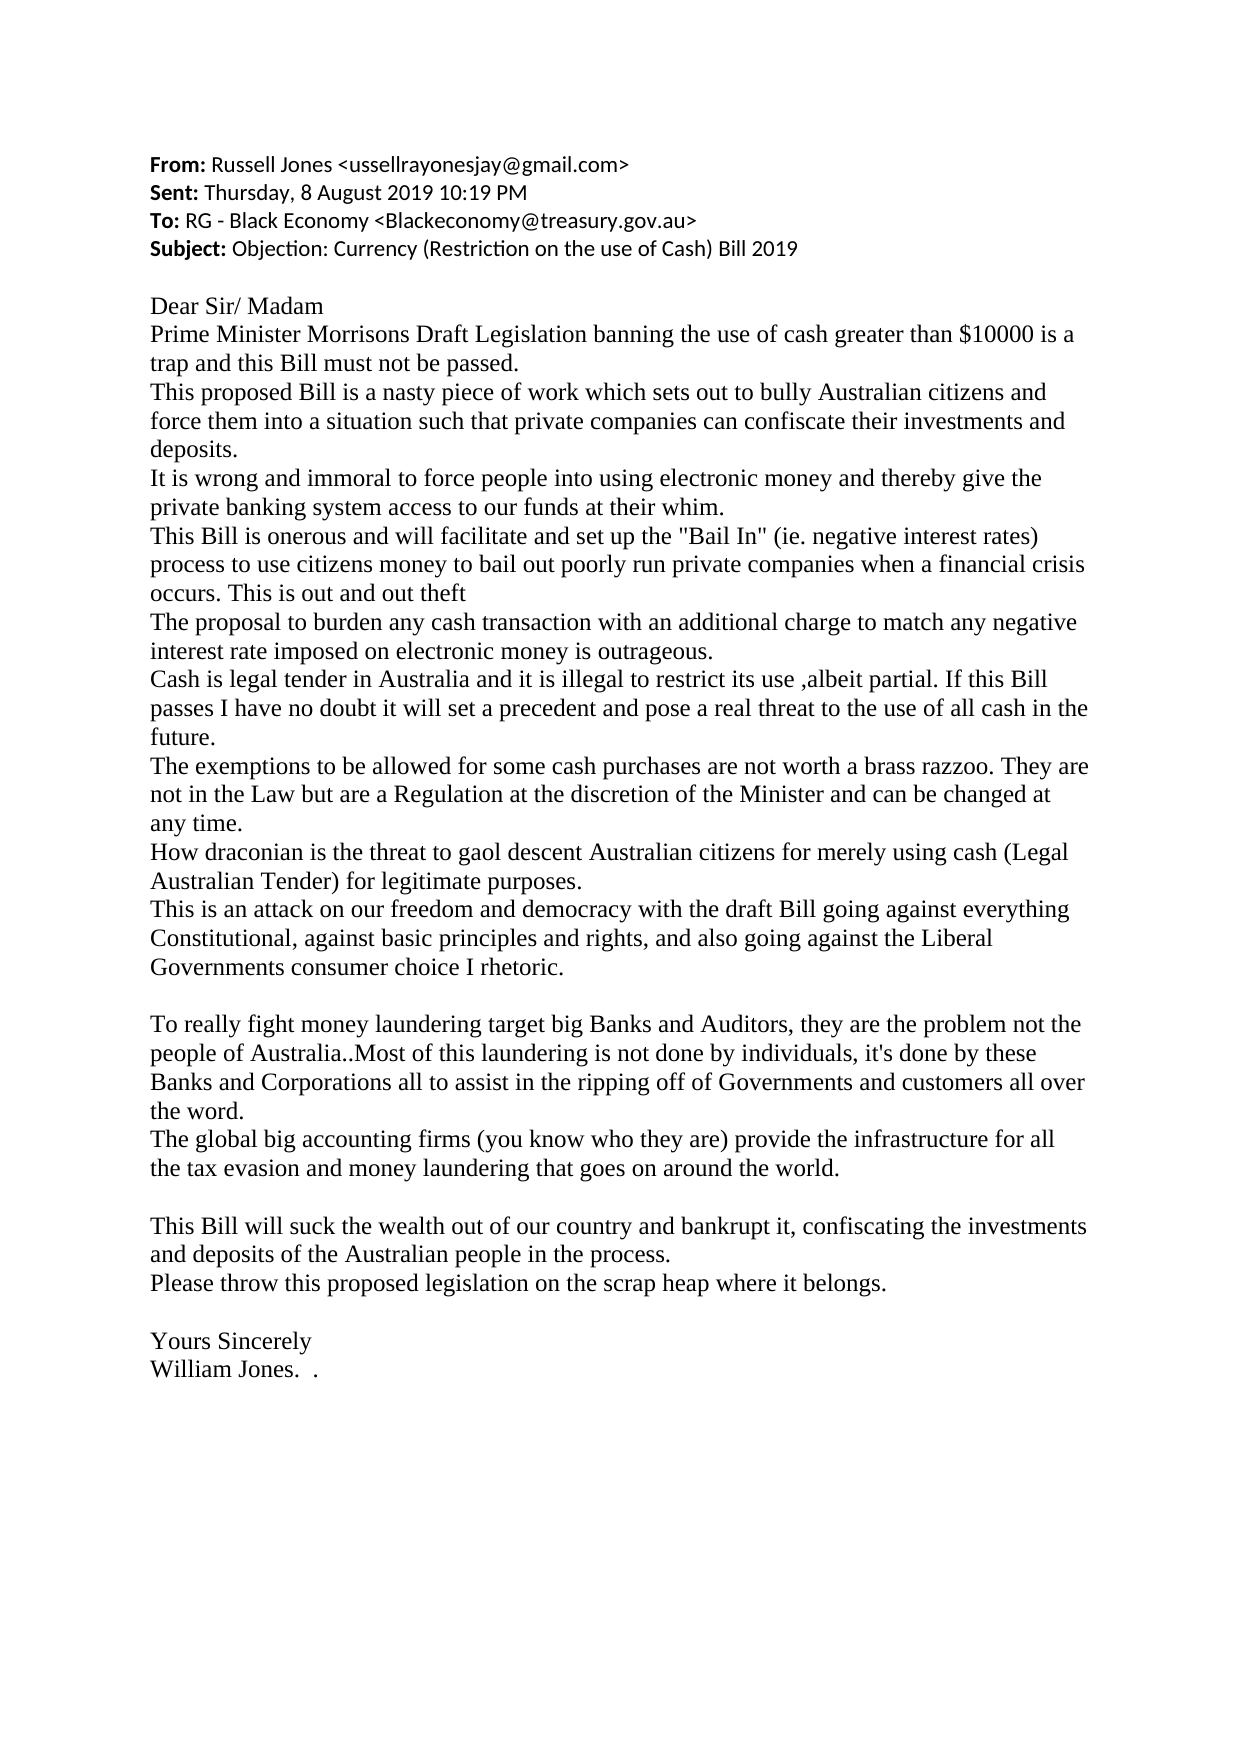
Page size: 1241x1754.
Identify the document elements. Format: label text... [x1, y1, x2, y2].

text How draconian is the threat to gaol descent Australian citizens for merely using cash (Legal Australian Tender) for legitimate purposes. [150, 837, 1090, 894]
text It is wrong and immoral to force people into using electronic money and thereby give the private banking system access to our funds at their whim. [150, 463, 1090, 521]
text From: Russell Jones <ussellrayonesjay@gmail.com> Sent: Thursday, 8 August 2019 10:19 PM To: RG - Black Economy <Blackeconomy@treasury.gov.au> Subject: Objection: Currency (Restriction on the use of Cash) Bill 2019 [150, 150, 1090, 262]
text Prime Minister Morrisons Draft Legislation banning the use of cash greater than $10000 is a trap and this Bill must not be passed. [150, 319, 1090, 377]
text Dear Sir/ Madam [150, 291, 1090, 319]
text Please throw this proposed legislation on the scrap heap where it belongs. [150, 1268, 1090, 1297]
text Yours Sincerely [150, 1326, 1090, 1354]
text William Jones. . [150, 1354, 1090, 1383]
text Cash is legal tender in Australia and it is illegal to restrict its use ,albeit partial. If this Bill passes I have no doubt it will set a precedent and pose a real threat to the use of all cash in the future. [150, 664, 1090, 751]
text The global big accounting firms (you know who they are) provide the infrastructure for all the tax evasion and money laundering that goes on around the world. [150, 1124, 1090, 1182]
text This Bill is onerous and will facilitate and set up the "Bail In" (ie. negative interest rates) process to use citizens money to bail out poorly run private companies when a financial crisis occurs. This is out and out theft [150, 521, 1090, 607]
text This proposed Bill is a nasty piece of work which sets out to bully Australian citizens and force them into a situation such that private companies can confiscate their investments and deposits. [150, 377, 1090, 463]
text This Bill will suck the wealth out of our country and bankrupt it, confiscating the investments and deposits of the Australian people in the process. [150, 1211, 1090, 1268]
text This is an attack on our freedom and democracy with the draft Bill going against everything Constitutional, against basic principles and rights, and also going against the Liberal Governments consumer choice I rhetoric. [150, 894, 1090, 981]
text The exemptions to be allowed for some cash purchases are not worth a brass razzoo. They are not in the Law but are a Regulation at the discretion of the Minister and can be changed at any time. [150, 751, 1090, 837]
text To really fight money laundering target big Banks and Auditors, they are the problem not the people of Australia..Most of this laundering is not done by individuals, it's done by these Banks and Corporations all to assist in the ripping off of Governments and customers all over the word. [150, 1009, 1090, 1124]
text The proposal to burden any cash transaction with an additional charge to match any negative interest rate imposed on electronic money is outrageous. [150, 607, 1090, 664]
